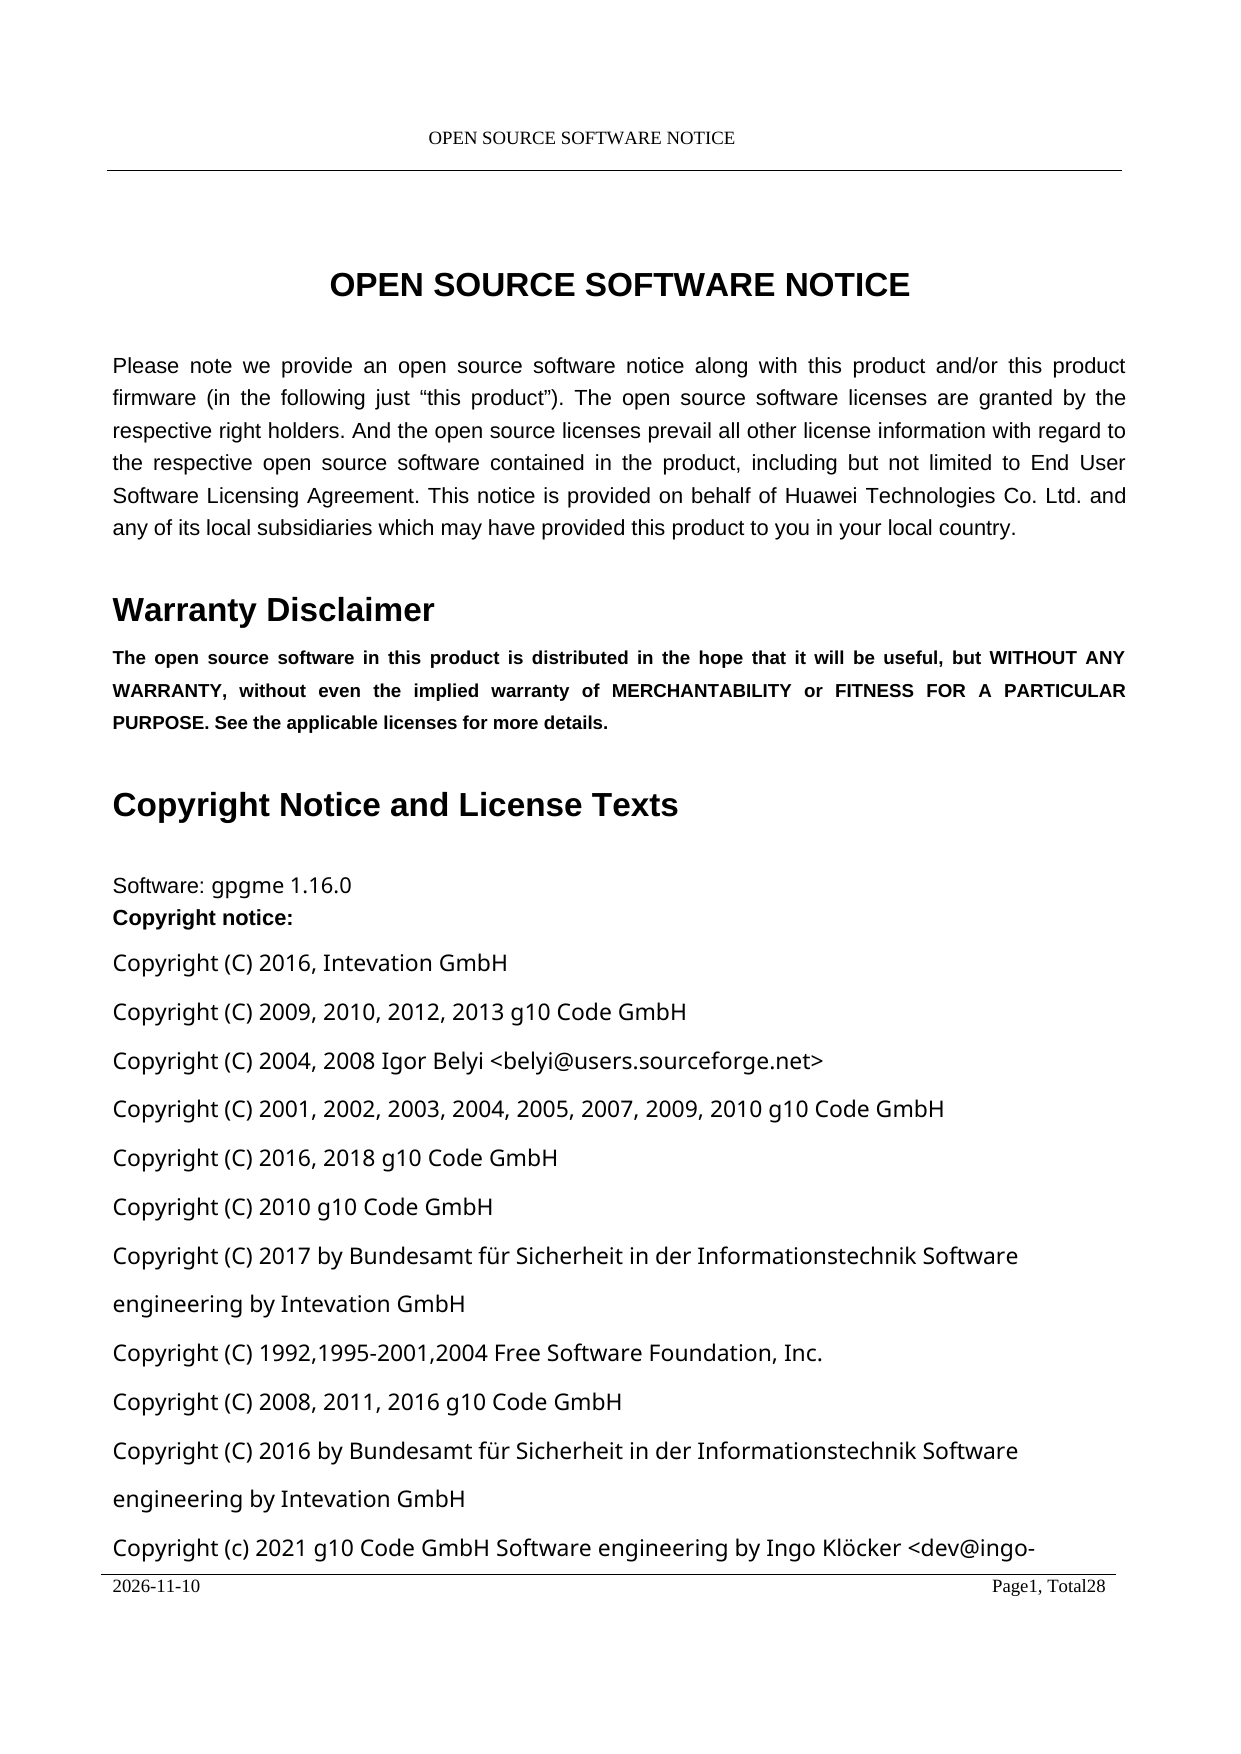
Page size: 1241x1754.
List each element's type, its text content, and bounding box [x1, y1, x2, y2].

text Software: gpgme 1.16.0 [112, 869, 1128, 901]
text Copyright notice: [112, 901, 1128, 934]
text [112, 947, 1128, 1564]
text Please note we provide an open source software notice along with this product and/or this product firmware (in the following just “this product”). The open source software licenses are granted by the respective right holders. And the open source licenses prevail all other license information with regard to the respective open source software contained in the product, including but not limited to End User Software Licensing Agreement. This notice is provided on behalf of Huawei Technologies Co. Ltd. and any of its local subsidiaries which may have provided this product to you in your local country. [112, 349, 1128, 544]
text Copyright Notice and License Texts [112, 771, 1128, 836]
text The open source software in this product is distributed in the hope that it will be useful, but WITHOUT ANY WARRANTY, without even the implied warranty of MERCHANTABILITY or FITNESS FOR A PARTICULAR PURPOSE. See the applicable licenses for more details. [112, 641, 1128, 739]
text OPEN SOURCE SOFTWARE NOTICE [112, 251, 1128, 316]
text Warranty Disclaimer [112, 576, 1128, 641]
